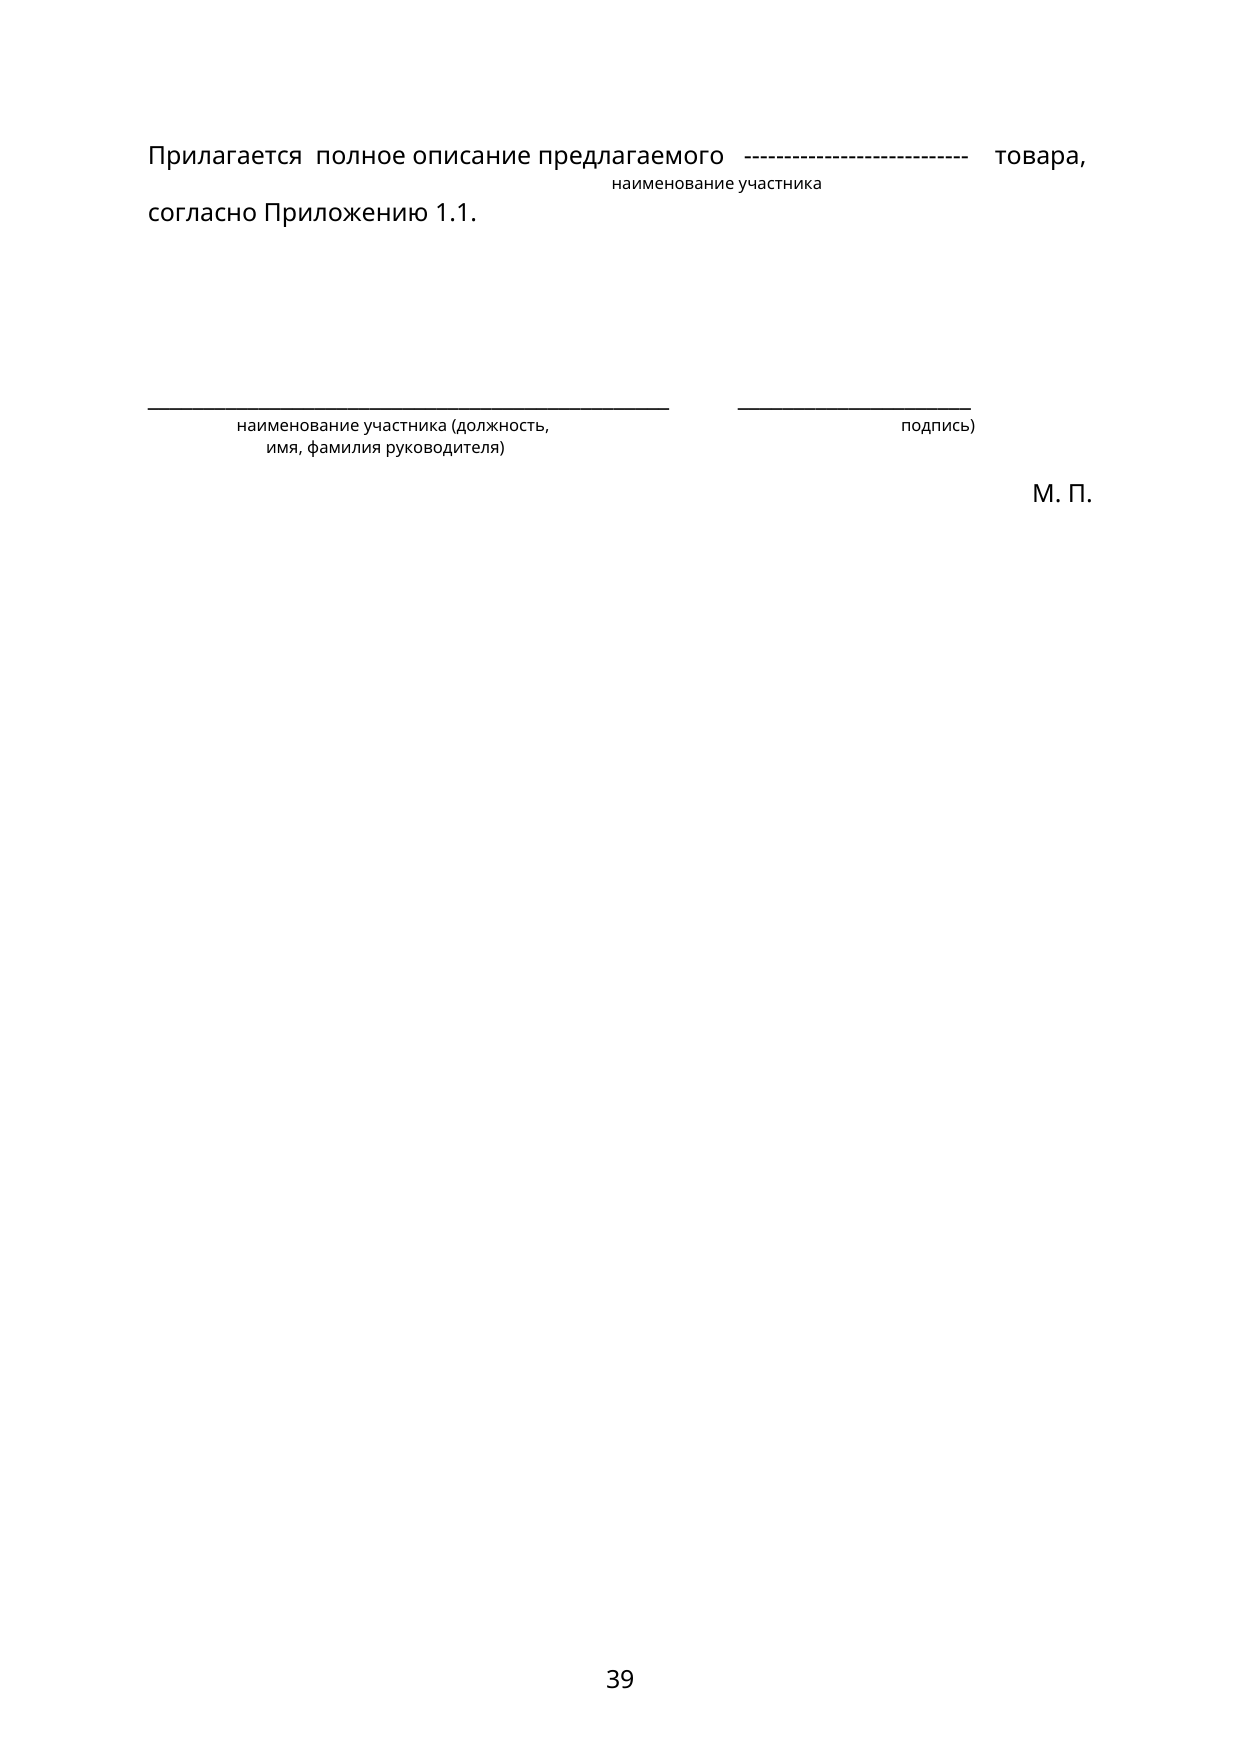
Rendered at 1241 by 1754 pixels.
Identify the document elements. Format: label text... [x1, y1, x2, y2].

text наименование участника (должность, подпись) [236, 413, 1092, 436]
text наименование участника [148, 172, 1092, 194]
text _______________________________________________ _____________________ [148, 379, 1092, 413]
text М. П. [148, 475, 1092, 509]
text Прилагается полное описание предлагаемого ---------------------------- товара, [148, 137, 1092, 172]
text имя, фамилия руководителя) [266, 436, 1092, 459]
text согласно Приложению 1.1. [148, 194, 1092, 228]
